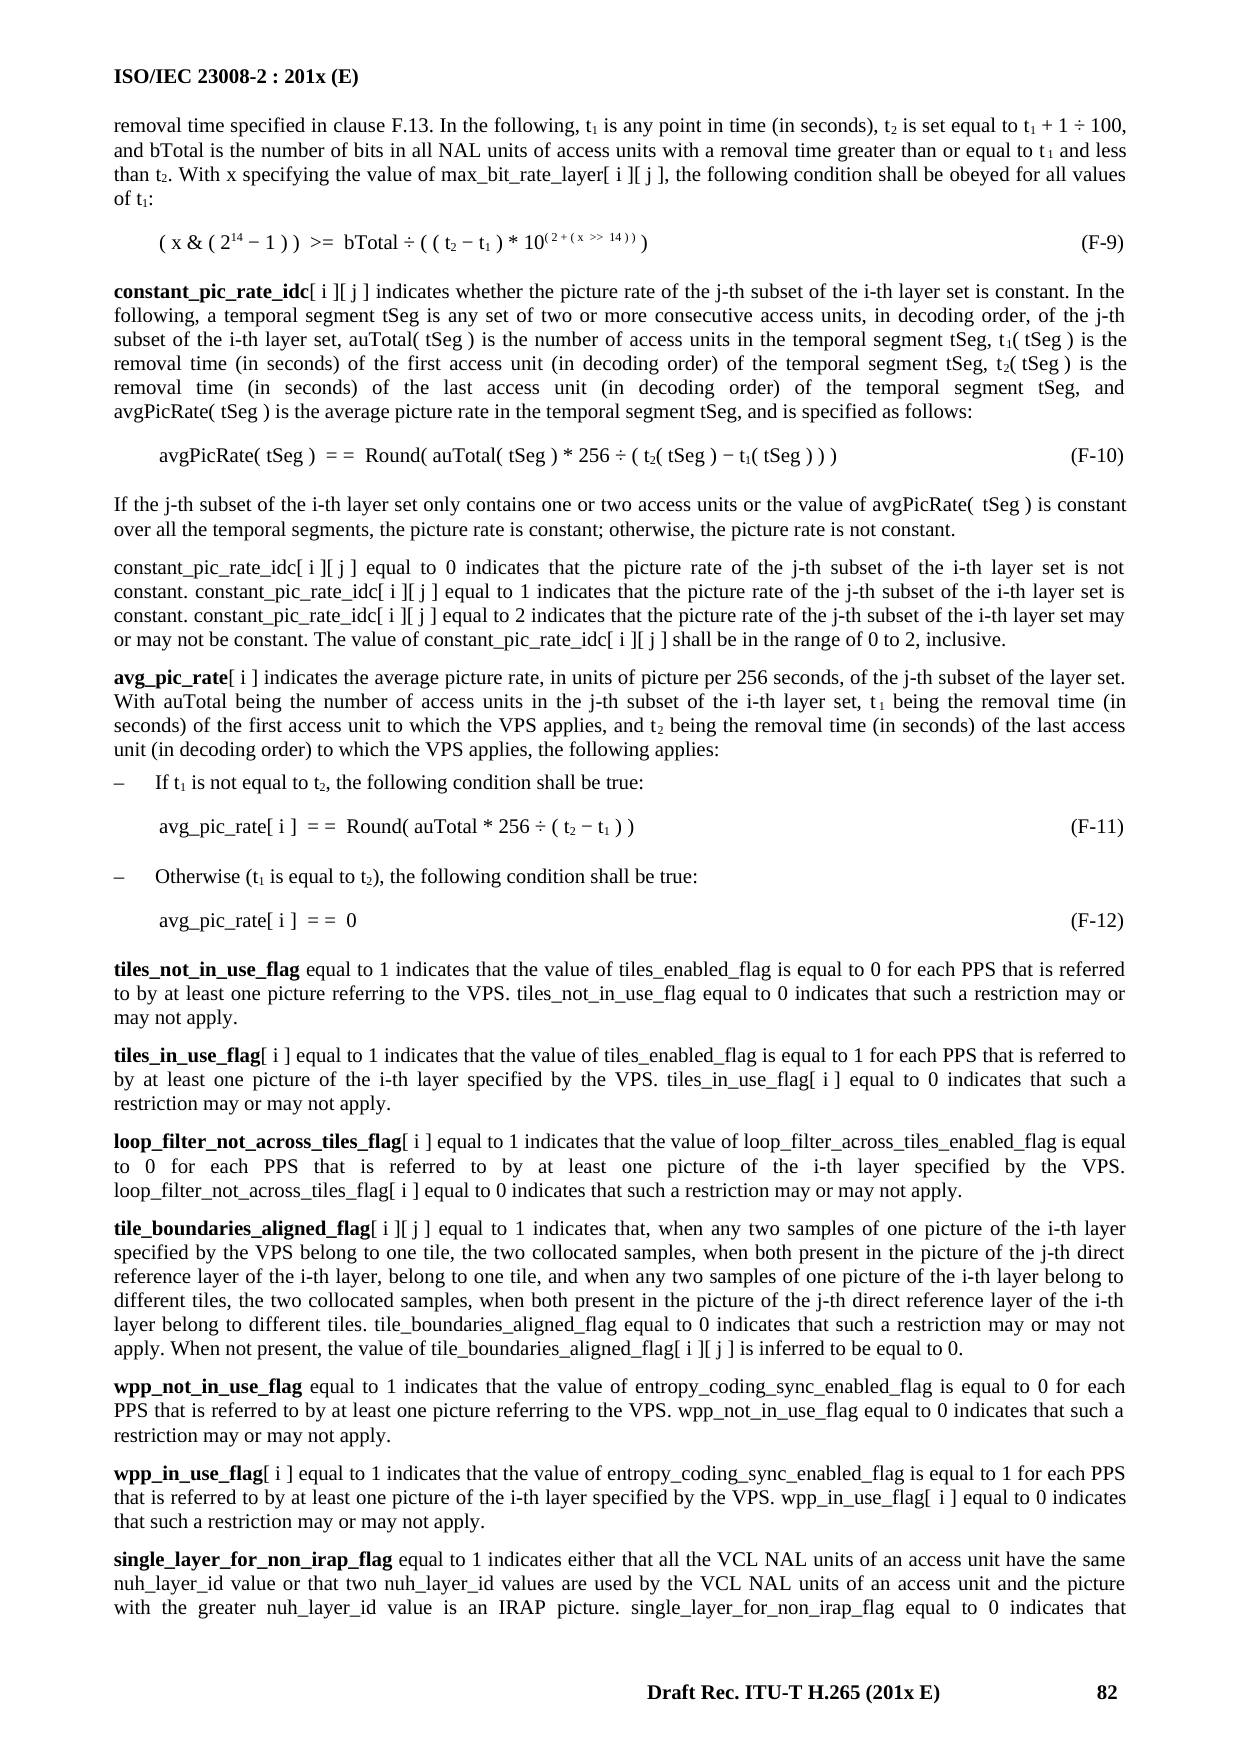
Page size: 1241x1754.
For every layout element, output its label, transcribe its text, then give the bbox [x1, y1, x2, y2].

text tile_boundaries_aligned_flag[ i ][ j ] equal to 1 indicates that, when any two samples of one picture of the i-th layer specified by the VPS belong to one tile, the two collocated samples, when both present in the picture of the j-th direct reference layer of the i-th layer, belong to one tile, and when any two samples of one picture of the i-th layer belong to different tiles, the two collocated samples, when both present in the picture of the j-th direct reference layer of the i-th layer belong to different tiles. tile_boundaries_aligned_flag equal to 0 indicates that such a restriction may or may not apply. When not present, the value of tile_boundaries_aligned_flag[ i ][ j ] is inferred to be equal to 0. [113, 1216, 1127, 1360]
text ( x & ( 214 − 1 ) ) >= bTotal ÷ ( ( t2 − t1 ) * 10( 2 + ( x >> 14 ) ) ) (F-10) [159, 230, 1127, 254]
text tiles_not_in_use_flag equal to 1 indicates that the value of tiles_enabled_flag is equal to 0 for each PPS that is referred to by at least one picture referring to the VPS. tiles_not_in_use_flag equal to 0 indicates that such a restriction may or may not apply. [113, 957, 1127, 1029]
text loop_filter_not_across_tiles_flag[ i ] equal to 1 indicates that the value of loop_filter_across_tiles_enabled_flag is equal to 0 for each PPS that is referred to by at least one picture of the i-th layer specified by the VPS. loop_filter_not_across_tiles_flag[ i ] equal to 0 indicates that such a restriction may or may not apply. [113, 1129, 1127, 1202]
text avg_pic_rate[ i ] = = Round( auTotal * 256 ÷ ( t2 − t1 ) ) (F-12) [159, 814, 1127, 838]
text avg_pic_rate[ i ] indicates the average picture rate, in units of picture per 256 seconds, of the j-th subset of the layer set. With auTotal being the number of access units in the j-th subset of the i-th layer set, t1 being the removal time (in seconds) of the first access unit to which the VPS applies, and t2 being the removal time (in seconds) of the last access unit (in decoding order) to which the VPS applies, the following applies: [113, 665, 1127, 761]
text avg_pic_rate[ i ] = = 0 (F-13) [159, 908, 1127, 932]
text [113, 113, 1127, 210]
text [113, 1547, 1127, 1619]
text constant_pic_rate_idc[ i ][ j ] equal to 0 indicates that the picture rate of the j-th subset of the i-th layer set is not constant. constant_pic_rate_idc[ i ][ j ] equal to 1 indicates that the picture rate of the j-th subset of the i-th layer set is constant. constant_pic_rate_idc[ i ][ j ] equal to 2 indicates that the picture rate of the j-th subset of the i-th layer set may or may not be constant. The value of constant_pic_rate_idc[ i ][ j ] shall be in the range of 0 to 2, inclusive. [113, 555, 1127, 651]
text – If t1 is not equal to t2, the following condition shall be true: [113, 770, 1127, 794]
text If the j-th subset of the i-th layer set only contains one or two access units or the value of avgPicRate( tSeg ) is constant over all the temporal segments, the picture rate is constant; otherwise, the picture rate is not constant. [113, 492, 1127, 541]
text – Otherwise (t1 is equal to t2), the following condition shall be true: [113, 863, 1127, 888]
text wpp_in_use_flag[ i ] equal to 1 indicates that the value of entropy_coding_sync_enabled_flag is equal to 1 for each PPS that is referred to by at least one picture of the i-th layer specified by the VPS. wpp_in_use_flag[ i ] equal to 0 indicates that such a restriction may or may not apply. [113, 1461, 1127, 1533]
text tiles_in_use_flag[ i ] equal to 1 indicates that the value of tiles_enabled_flag is equal to 1 for each PPS that is referred to by at least one picture of the i-th layer specified by the VPS. tiles_in_use_flag[ i ] equal to 0 indicates that such a restriction may or may not apply. [113, 1043, 1127, 1115]
text constant_pic_rate_idc[ i ][ j ] indicates whether the picture rate of the j-th subset of the i-th layer set is constant. In the following, a temporal segment tSeg is any set of two or more consecutive access units, in decoding order, of the j-th subset of the i-th layer set, auTotal( tSeg ) is the number of access units in the temporal segment tSeg, t1( tSeg ) is the removal time (in seconds) of the first access unit (in decoding order) of the temporal segment tSeg, t2( tSeg ) is the removal time (in seconds) of the last access unit (in decoding order) of the temporal segment tSeg, and avgPicRate( tSeg ) is the average picture rate in the temporal segment tSeg, and is specified as follows: [113, 279, 1127, 423]
text avgPicRate( tSeg ) = = Round( auTotal( tSeg ) * 256 ÷ ( t2( tSeg ) − t1( tSeg ) ) ) (F-11) [159, 443, 1127, 467]
text wpp_not_in_use_flag equal to 1 indicates that the value of entropy_coding_sync_enabled_flag is equal to 0 for each PPS that is referred to by at least one picture referring to the VPS. wpp_not_in_use_flag equal to 0 indicates that such a restriction may or may not apply. [113, 1374, 1127, 1447]
